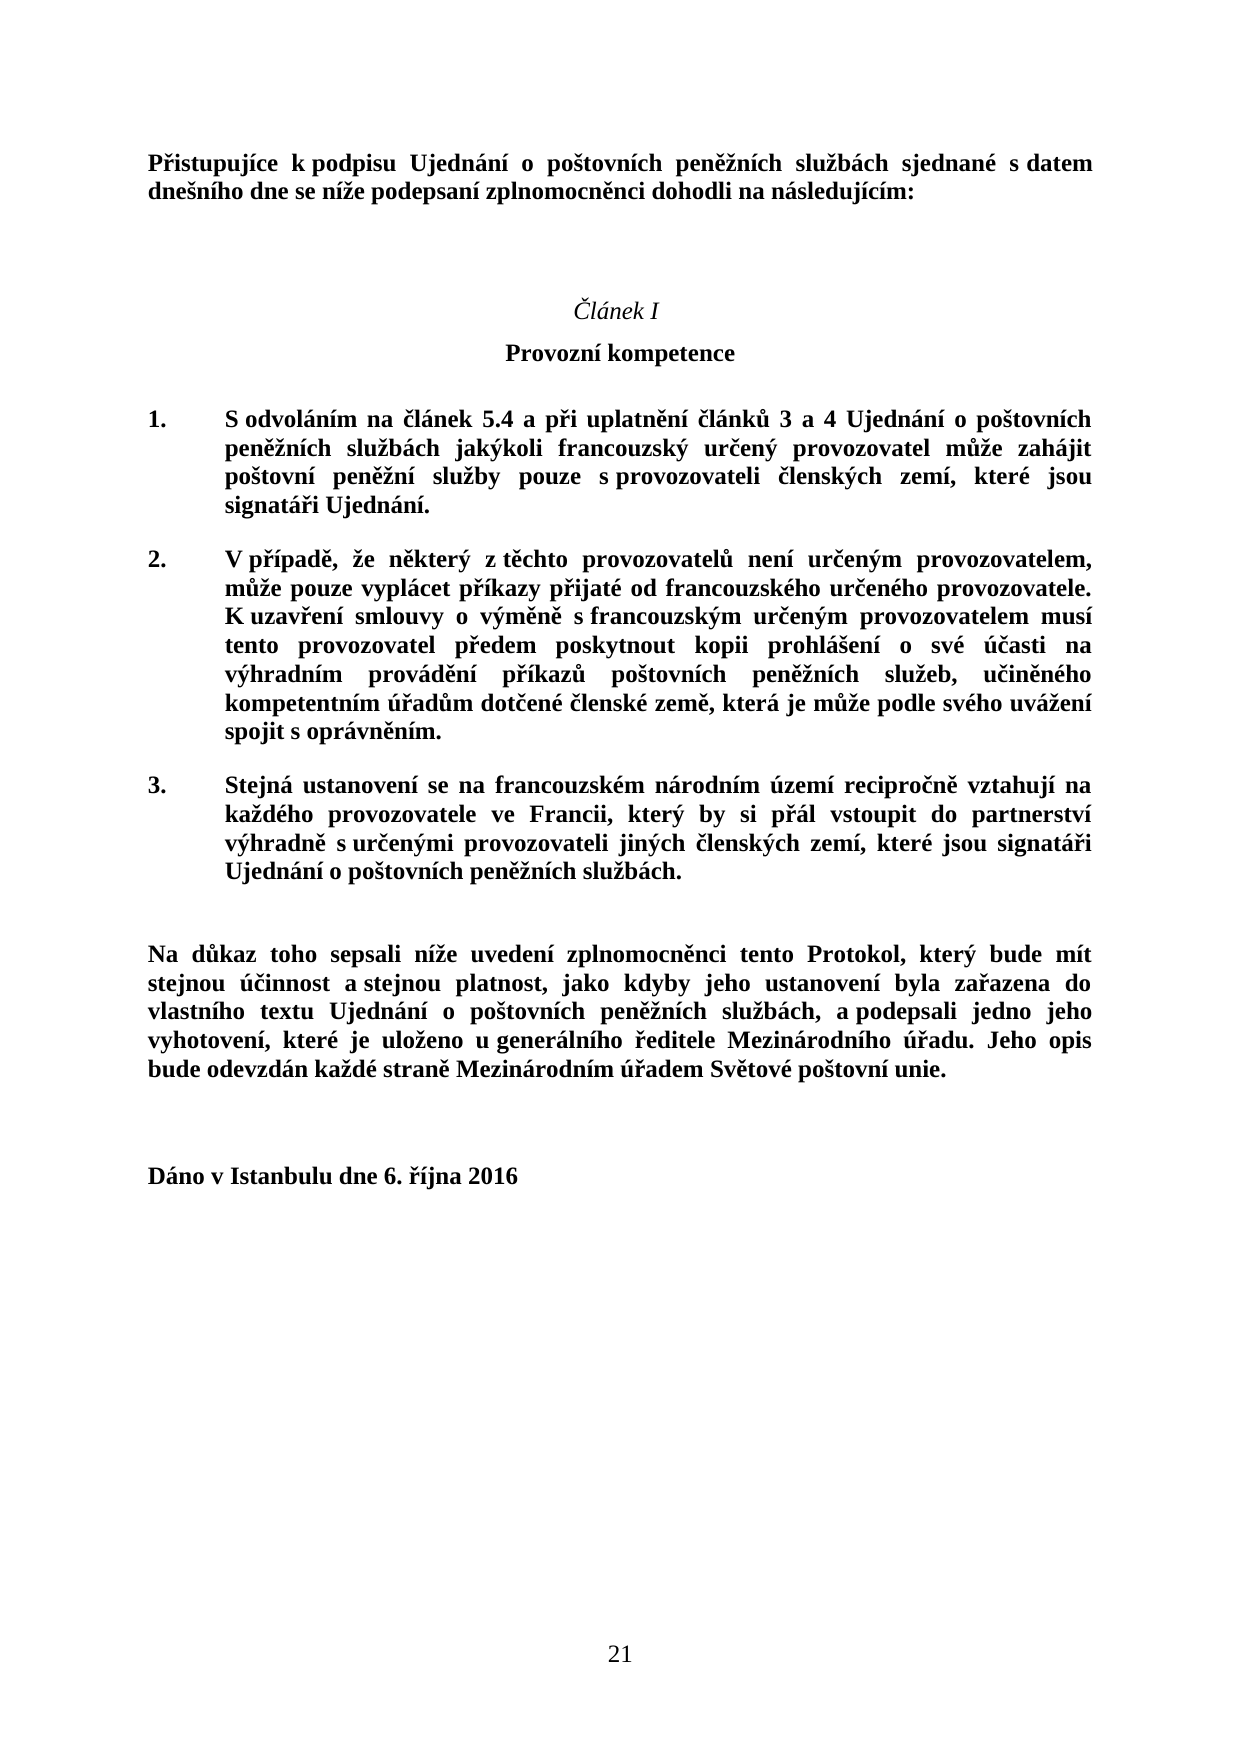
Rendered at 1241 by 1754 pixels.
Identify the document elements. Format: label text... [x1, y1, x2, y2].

text Provozní kompetence [148, 338, 1092, 366]
text 2. V případě, že některý z těchto provozovatelů není určeným provozovatelem, může pouze vyplácet příkazy přijaté od francouzského určeného provozovatele. K uzavření smlouvy o výměně s francouzským určeným provozovatelem musí tento provozovatel předem poskytnout kopii prohlášení o své účasti na výhradním provádění příkazů poštovních peněžních služeb, učiněného kompetentním úřadům dotčené členské země, která je může podle svého uvážení spojit s oprávněním. [148, 544, 1092, 745]
text Přistupujíce k podpisu Ujednání o poštovních peněžních službách sjednané s datem dnešního dne se níže podepsaní zplnomocněnci dohodli na následujícím: [148, 148, 1092, 205]
text 1. S odvoláním na článek 5.4 a při uplatnění článků 3 a 4 Ujednání o poštovních peněžních službách jakýkoli francouzský určený provozovatel může zahájit poštovní peněžní služby pouze s provozovateli členských zemí, které jsou signatáři Ujednání. [148, 404, 1092, 519]
text Na důkaz toho sepsali níže uvedení zplnomocněnci tento Protokol, který bude mít stejnou účinnost a stejnou platnost, jako kdyby jeho ustanovení byla zařazena do vlastního textu Ujednání o poštovních peněžních službách, a podepsali jedno jeho vyhotovení, které je uloženo u generálního ředitele Mezinárodního úřadu. Jeho opis bude odevzdán každé straně Mezinárodním úřadem Světové poštovní unie. [148, 939, 1092, 1083]
text 3. Stejná ustanovení se na francouzském národním území recipročně vztahují na každého provozovatele ve Francii, který by si přál vstoupit do partnerství výhradně s určenými provozovateli jiných členských zemí, které jsou signatáři Ujednání o poštovních peněžních službách. [148, 770, 1092, 885]
text Článek I [148, 296, 1092, 325]
text Dáno v Istanbulu dne 6. října 2016 [148, 1161, 1092, 1190]
